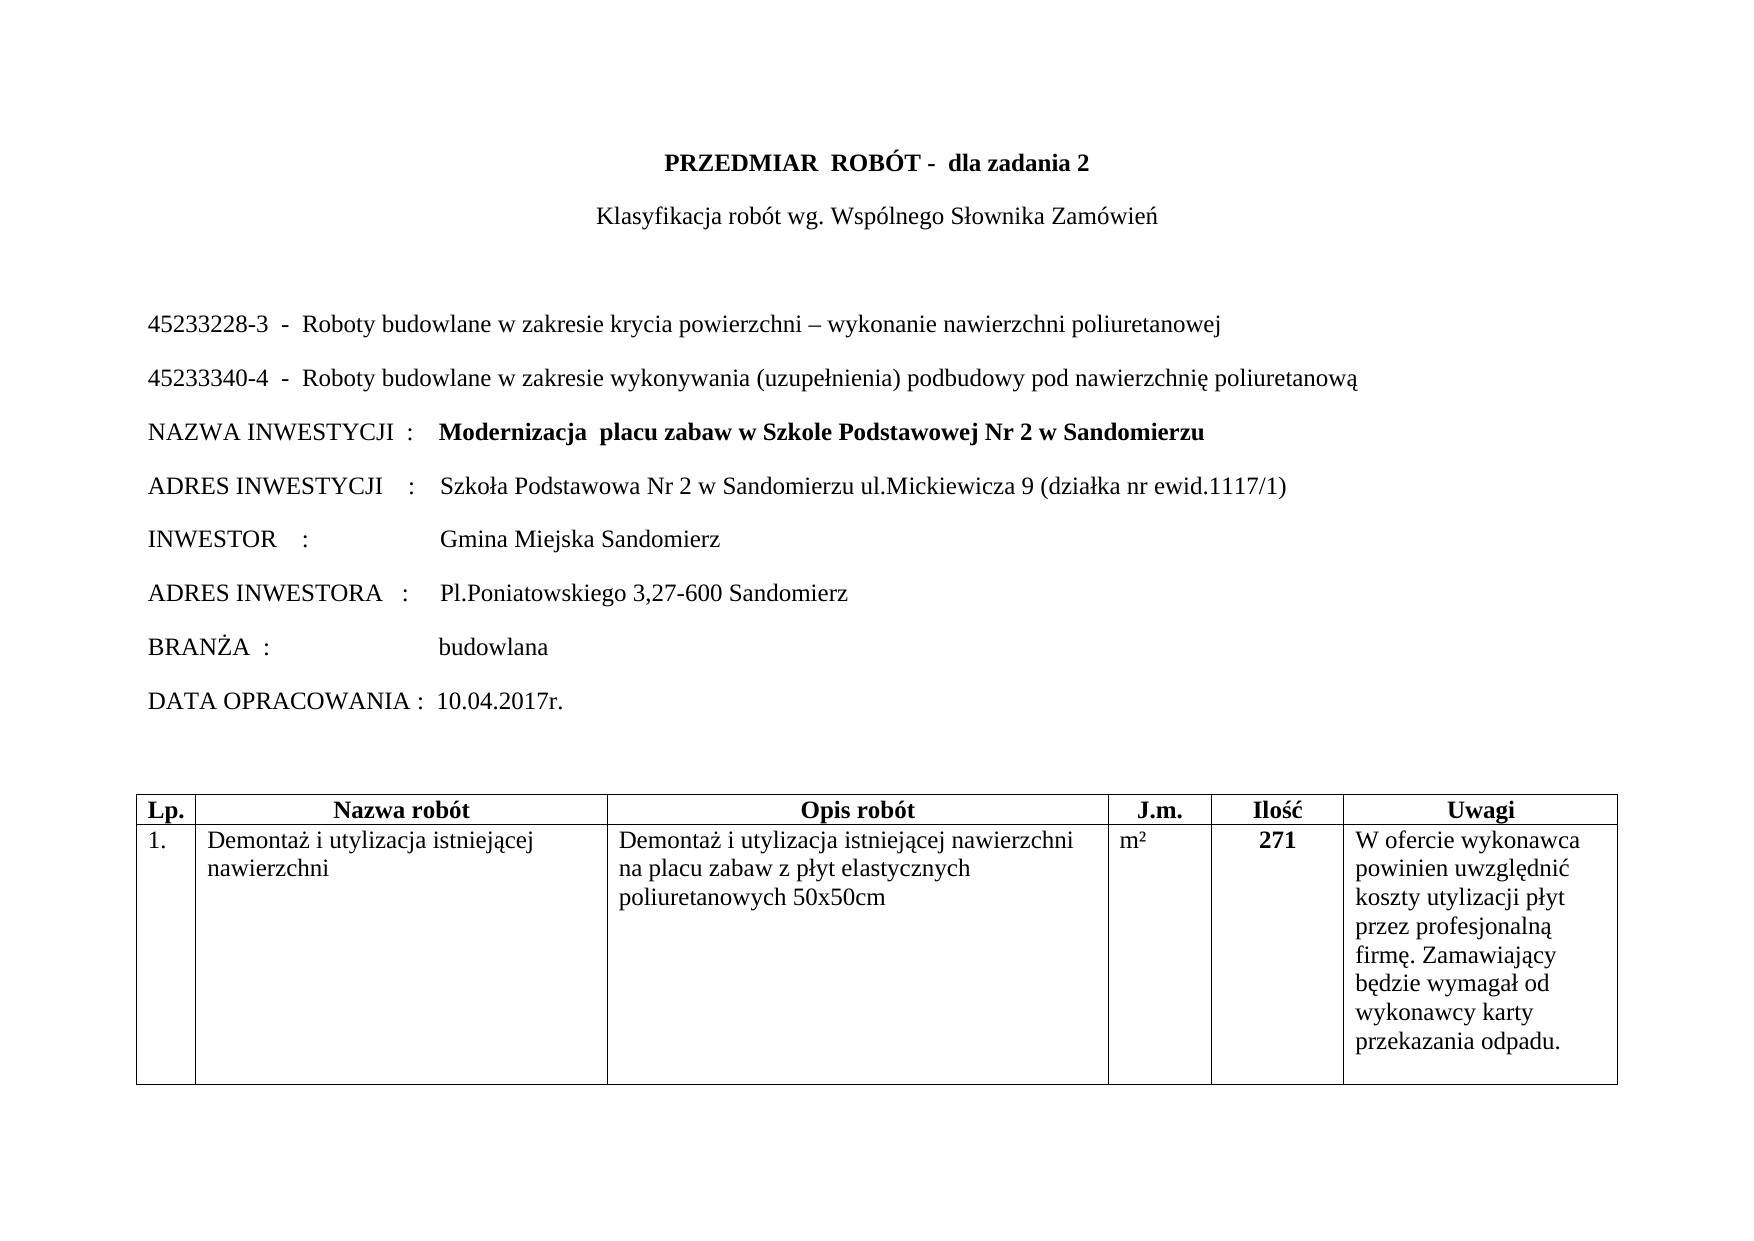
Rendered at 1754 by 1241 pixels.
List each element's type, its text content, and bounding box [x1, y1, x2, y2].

text ADRES INWESTORA : Pl.Poniatowskiego 3,27-600 Sandomierz [148, 578, 1606, 607]
text BRANŻA : budowlana [148, 632, 1606, 661]
table_cell 271 [1212, 825, 1343, 1083]
text 45233340-4 - Roboty budowlane w zakresie wykonywania (uzupełnienia) podbudowy pod nawierzchnię poliuretanową [148, 363, 1606, 392]
table_cell 1. [137, 825, 195, 1083]
text PRZEDMIAR ROBÓT - dla zadania 2 [148, 148, 1606, 176]
table_header Uwagi [1344, 795, 1617, 824]
text Klasyfikacja robót wg. Wspólnego Słownika Zamówień [148, 201, 1606, 230]
table_cell Demontaż i utylizacja istniejącej nawierzchni [196, 825, 607, 1083]
table_header Opis robót [608, 795, 1108, 824]
table_header J.m. [1109, 795, 1211, 824]
text INWESTOR : Gmina Miejska Sandomierz [148, 524, 1606, 553]
table_header Ilość [1212, 795, 1343, 824]
table_cell W ofercie wykonawca powinien uwzględnić koszty utylizacji płyt przez profesjonalną firmę. Zamawiający będzie wymagał od wykonawcy karty przekazania odpadu. [1344, 825, 1617, 1083]
table_header Lp. [137, 795, 195, 824]
text NAZWA INWESTYCJI : Modernizacja placu zabaw w Szkole Podstawowej Nr 2 w Sandomierzu [148, 417, 1606, 446]
text ADRES INWESTYCJI : Szkoła Podstawowa Nr 2 w Sandomierzu ul.Mickiewicza 9 (działka nr ewid.1117/1) [148, 471, 1606, 499]
table_header Nazwa robót [196, 795, 607, 824]
text 45233228-3 - Roboty budowlane w zakresie krycia powierzchni – wykonanie nawierzchni poliuretanowej [148, 309, 1606, 338]
table_cell m² [1109, 825, 1211, 1083]
table_cell Demontaż i utylizacja istniejącej nawierzchni na placu zabaw z płyt elastycznych poliuretanowych 50x50cm [608, 825, 1108, 1083]
text DATA OPRACOWANIA : 10.04.2017r. [148, 686, 1606, 715]
